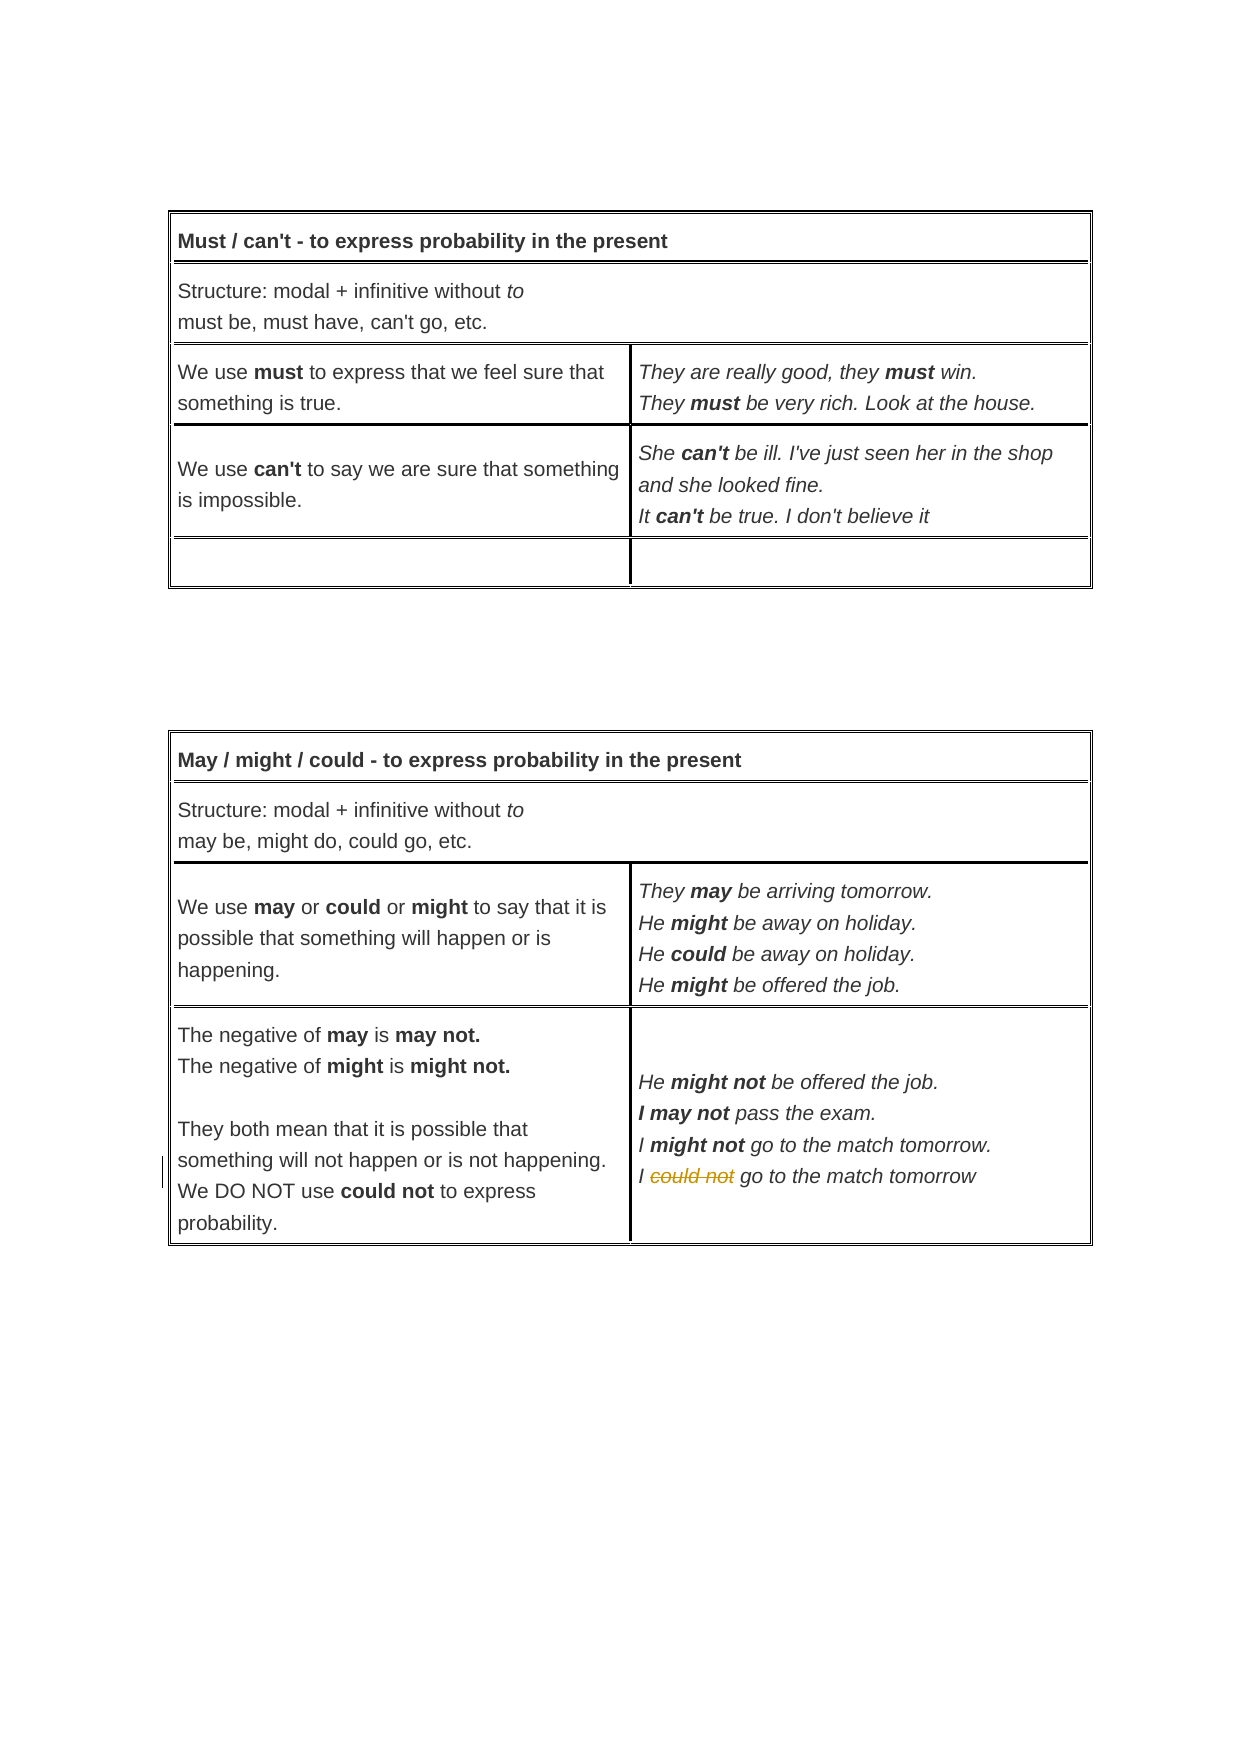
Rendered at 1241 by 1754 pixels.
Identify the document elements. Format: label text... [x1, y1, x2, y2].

table_cell He might not be offered the job. I may not pass the exam. I might not go to the match tomorrow. I go to the match tomorrow [630, 1005, 1091, 1242]
table_cell [630, 536, 1091, 586]
table_cell Structure: modal + infinitive without to must be, must have, can't go, etc. [171, 260, 1090, 342]
table_cell [169, 536, 630, 586]
table_cell They are really good, they must win. They must be very rich. Look at the house. [630, 342, 1091, 423]
table_cell They may be arriving tomorrow. He might be away on holiday. He could be away on holiday. He might be offered the job. [632, 861, 1090, 1005]
table_cell We use may or could or might to say that it is possible that something will happen or is happening. [171, 861, 629, 1005]
table_cell We use can't to say we are sure that something is impossible. [169, 423, 629, 536]
table_header May / might / could - to express probability in the present [171, 733, 1090, 779]
table_header Must / can't - to express probability in the present [171, 214, 1090, 260]
table_cell The negative of may is may not. The negative of might is might not. They both mean that it is possible that something will not happen or is not happening. We DO NOT use could not to express probability. [169, 1005, 630, 1242]
table_cell We use must to express that we feel sure that something is true. [169, 342, 630, 423]
table_cell Structure: modal + infinitive without to may be, might do, could go, etc. [171, 780, 1090, 861]
table_cell She can't be ill. I've just seen her in the shop and she looked fine. It can't be true. I don't believe it [632, 423, 1091, 536]
